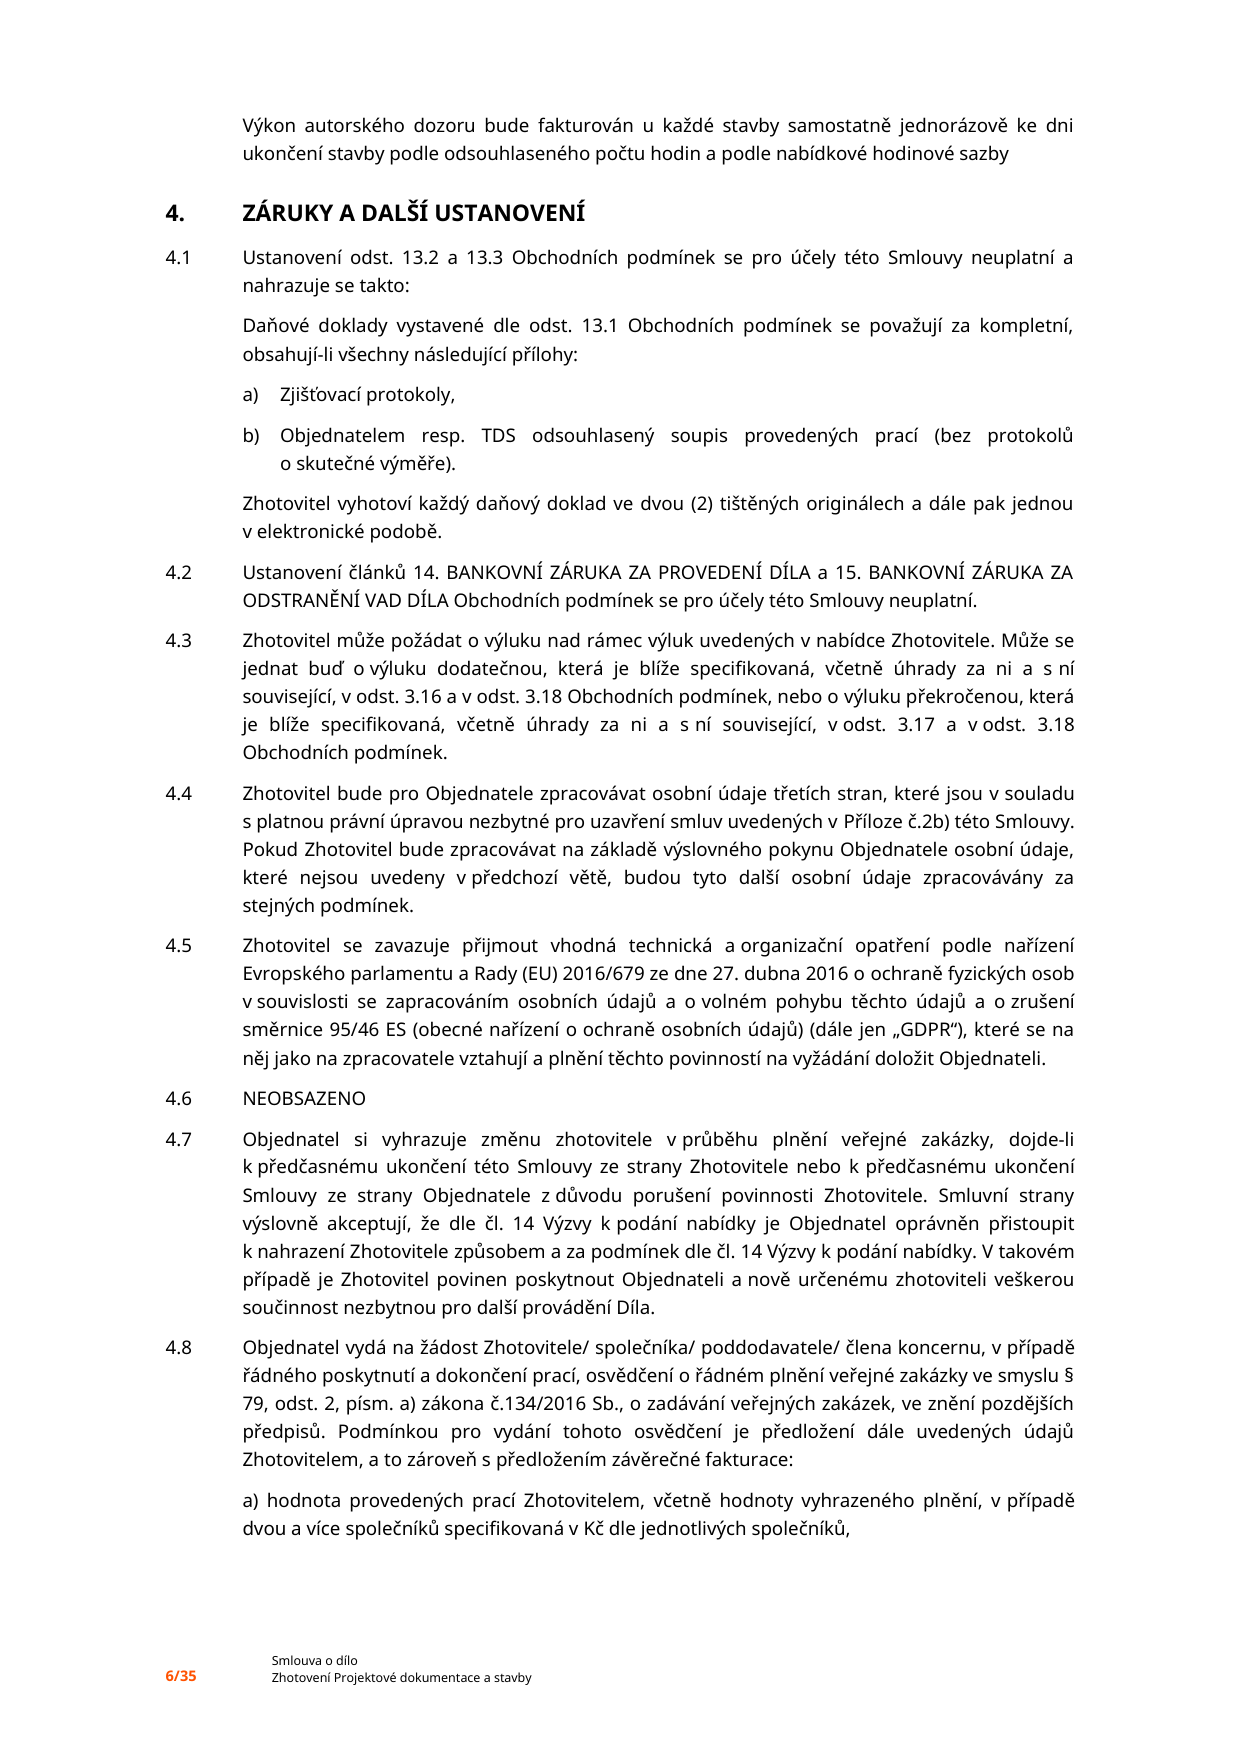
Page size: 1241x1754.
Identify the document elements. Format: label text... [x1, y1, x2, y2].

list Zjišťovací protokoly, [242, 381, 1075, 407]
list Objednatelem resp. TDS odsouhlasený soupis provedených prací (bez protokolů o skutečné výměře). [242, 422, 1075, 475]
text ZÁRUKY A DALŠÍ USTANOVENÍ [165, 197, 1075, 229]
list Daňové doklady vystavené dle odst. 13.1 Obchodních podmínek se považují za kompletní, obsahují-li všechny následující přílohy: [242, 313, 1075, 366]
list Ustanovení odst. 13.2 a 13.3 Obchodních podmínek se pro účely této Smlouvy neuplatní a nahrazuje se takto: [165, 244, 1075, 298]
text Objednatel si vyhrazuje změnu zhotovitele v průběhu plnění veřejné zakázky, dojde-li k předčasnému ukončení této Smlouvy ze strany Zhotovitele nebo k předčasnému ukončení Smlouvy ze strany Objednatele z důvodu porušení povinnosti Zhotovitele. Smluvní strany výslovně akceptují, že dle čl. 14 Výzvy k podání nabídky je Objednatel oprávněn přistoupit k nahrazení Zhotovitele způsobem a za podmínek dle čl. 14 Výzvy k podání nabídky. V takovém případě je Zhotovitel povinen poskytnout Objednateli a nově určenému zhotoviteli veškerou součinnost nezbytnou pro další provádění Díla. [165, 1126, 1075, 1319]
list Zhotovitel vyhotoví každý daňový doklad ve dvou (2) tištěných originálech a dále pak jednou v elektronické podobě. [242, 490, 1075, 544]
list a) hodnota provedených prací Zhotovitelem, včetně hodnoty vyhrazeného plnění, v případě dvou a více společníků specifikovaná v Kč dle jednotlivých společníků, [242, 1487, 1075, 1541]
list Výkon autorského dozoru bude fakturován u každé stavby samostatně jednorázově ke dni ukončení stavby podle odsouhlaseného počtu hodin a podle nabídkové hodinové sazby [242, 112, 1075, 166]
text NEOBSAZENO [165, 1085, 1075, 1111]
list Objednatel vydá na žádost Zhotovitele/ společníka/ poddodavatele/ člena koncernu, v případě řádného poskytnutí a dokončení prací, osvědčení o řádném plnění veřejné zakázky ve smyslu § 79, odst. 2, písm. a) zákona č.134/2016 Sb., o zadávání veřejných zakázek, ve znění pozdějších předpisů. Podmínkou pro vydání tohoto osvědčení je předložení dále uvedených údajů Zhotovitelem, a to zároveň s předložením závěrečné fakturace: [165, 1334, 1075, 1472]
text Zhotovitel může požádat o výluku nad rámec výluk uvedených v nabídce Zhotovitele. Může se jednat buď o výluku dodatečnou, která je blíže specifikovaná, včetně úhrady za ni a s ní související, v odst. 3.16 a v odst. 3.18 Obchodních podmínek, nebo o výluku překročenou, která je blíže specifikovaná, včetně úhrady za ni a s ní související, v odst. 3.17 a v odst. 3.18 Obchodních podmínek. [165, 627, 1075, 765]
text Zhotovitel bude pro Objednatele zpracovávat osobní údaje třetích stran, které jsou v souladu s platnou právní úpravou nezbytné pro uzavření smluv uvedených v Příloze č.2b) této Smlouvy. Pokud Zhotovitel bude zpracovávat na základě výslovného pokynu Objednatele osobní údaje, které nejsou uvedeny v předchozí větě, budou tyto další osobní údaje zpracovávány za stejných podmínek. [165, 780, 1075, 918]
text Zhotovitel se zavazuje přijmout vhodná technická a organizační opatření podle nařízení Evropského parlamentu a Rady (EU) 2016/679 ze dne 27. dubna 2016 o ochraně fyzických osob v souvislosti se zapracováním osobních údajů a o volném pohybu těchto údajů a o zrušení směrnice 95/46 ES (obecné nařízení o ochraně osobních údajů) (dále jen „GDPR“), které se na něj jako na zpracovatele vztahují a plnění těchto povinností na vyžádání doložit Objednateli. [165, 933, 1075, 1070]
text Ustanovení článků 14. BANKOVNÍ ZÁRUKA ZA PROVEDENÍ DÍLA a 15. BANKOVNÍ ZÁRUKA ZA ODSTRANĚNÍ VAD DÍLA Obchodních podmínek se pro účely této Smlouvy neuplatní. [165, 559, 1075, 612]
